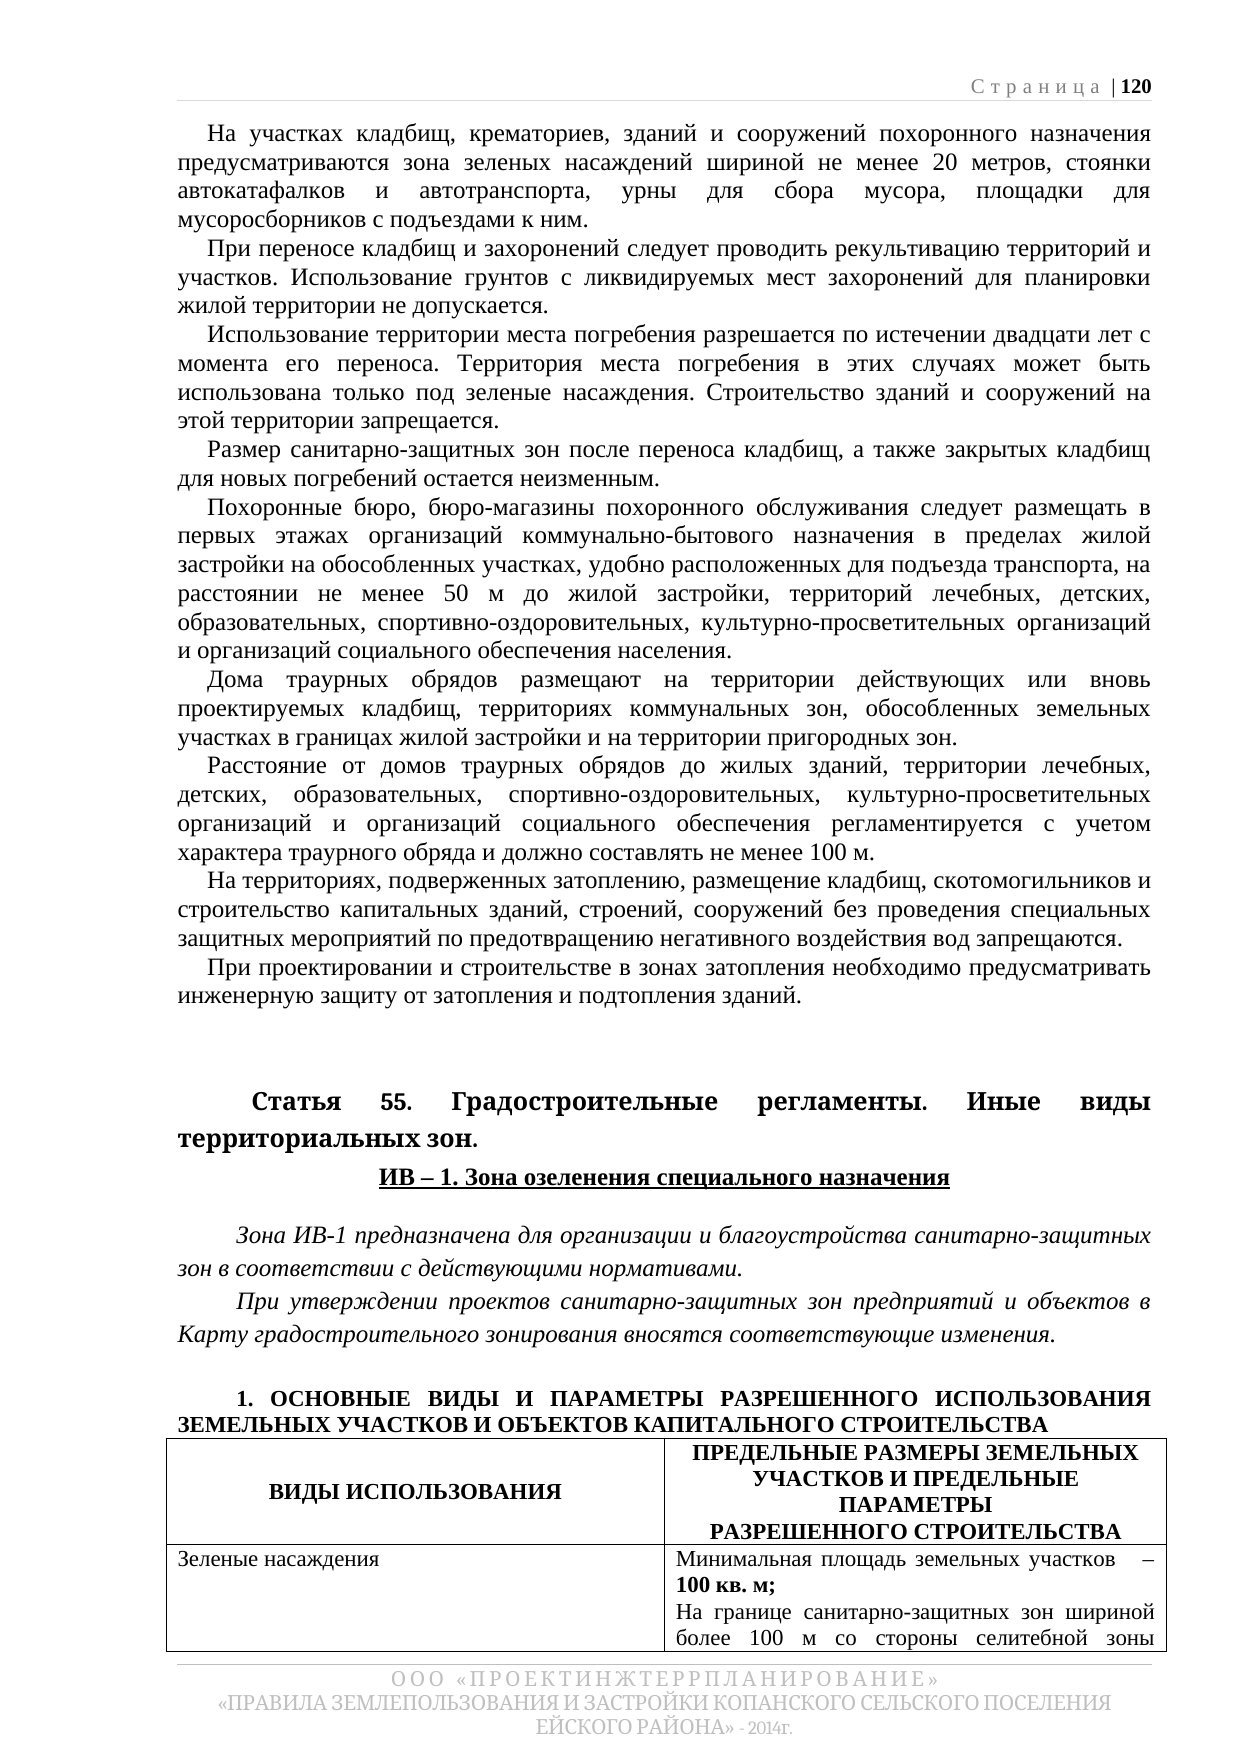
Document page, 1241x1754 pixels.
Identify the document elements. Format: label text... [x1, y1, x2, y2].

text При проектировании и строительстве в зонах затопления необходимо предусматривать инженерную защиту от затопления и подтопления зданий. [177, 952, 1152, 1009]
text Зона ИВ-1 предназначена для организации и благоустройства санитарно-защитных зон в соответствии с действующими нормативами. [177, 1220, 1152, 1282]
text При переносе кладбищ и захоронений следует проводить рекультивацию территорий и участков. Использование грунтов с ликвидируемых мест захоронений для планировки жилой территории не допускается. [177, 233, 1152, 319]
text Расстояние от домов траурных обрядов до жилых зданий, территории лечебных, детских, образовательных, спортивно-оздоровительных, культурно-просветительных организаций и организаций социального обеспечения регламентируется с учетом характера траурного обряда и должно составлять не менее 100 м. [177, 751, 1152, 866]
text 1. ОСНОВНЫЕ ВИДЫ И ПАРАМЕТРЫ РАЗРЕШЕННОГО ИСПОЛЬЗОВАНИЯ ЗЕМЕЛЬНЫХ УЧАСТКОВ И ОБЪЕКТОВ КАПИТАЛЬНОГО СТРОИТЕЛЬСТВА [177, 1385, 1152, 1438]
text Использование территории места погребения разрешается по истечении двадцати лет с момента его переноса. Территория места погребения в этих случаях может быть использована только под зеленые насаждения. Строительство зданий и сооружений на этой территории запрещается. [177, 319, 1152, 434]
text Дома траурных обрядов размещают на территории действующих или вновь проектируемых кладбищ, территориях коммунальных зон, обособленных земельных участках в границах жилой застройки и на территории пригородных зон. [177, 664, 1152, 751]
text Статья 55. Градостроительные регламенты. Иные виды территориальных зон. [177, 1088, 1152, 1154]
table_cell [665, 1545, 1166, 1651]
table_cell Зеленые насаждения [167, 1545, 664, 1651]
text ИВ – 1. Зона озеленения специального назначения [177, 1162, 1152, 1191]
text Похоронные бюро, бюро-магазины похоронного обслуживания следует размещать в первых этажах организаций коммунально-бытового назначения в пределах жилой застройки на обособленных участках, удобно расположенных для подъезда транспорта, на расстоянии не менее 50 м до жилой застройки, территорий лечебных, детских, образовательных, спортивно-оздоровительных, культурно-просветительных организаций и организаций социального обеспечения населения. [177, 492, 1152, 664]
text При утверждении проектов санитарно-защитных зон предприятий и объектов в Карту градостроительного зонирования вносятся соответствующие изменения. [177, 1286, 1152, 1348]
table_header ПРЕДЕЛЬНЫЕ РАЗМЕРЫ ЗЕМЕЛЬНЫХ УЧАСТКОВ И ПРЕДЕЛЬНЫЕ ПАРАМЕТРЫ РАЗРЕШЕННОГО СТРОИТЕЛЬСТВА [665, 1439, 1166, 1544]
text Размер санитарно-защитных зон после переноса кладбищ, а также закрытых кладбищ для новых погребений остается неизменным. [177, 434, 1152, 492]
text На участках кладбищ, крематориев, зданий и сооружений похоронного назначения предусматриваются зона зеленых насаждений шириной не менее 20 метров, стоянки автокатафалков и автотранспорта, урны для сбора мусора, площадки для мусоросборников с подъездами к ним. [177, 118, 1152, 233]
text На территориях, подверженных затоплению, размещение кладбищ, скотомогильников и строительство капитальных зданий, строений, сооружений без проведения специальных защитных мероприятий по предотвращению негативного воздействия вод запрещаются. [177, 866, 1152, 952]
table_header ВИДЫ ИСПОЛЬЗОВАНИЯ [167, 1439, 664, 1544]
